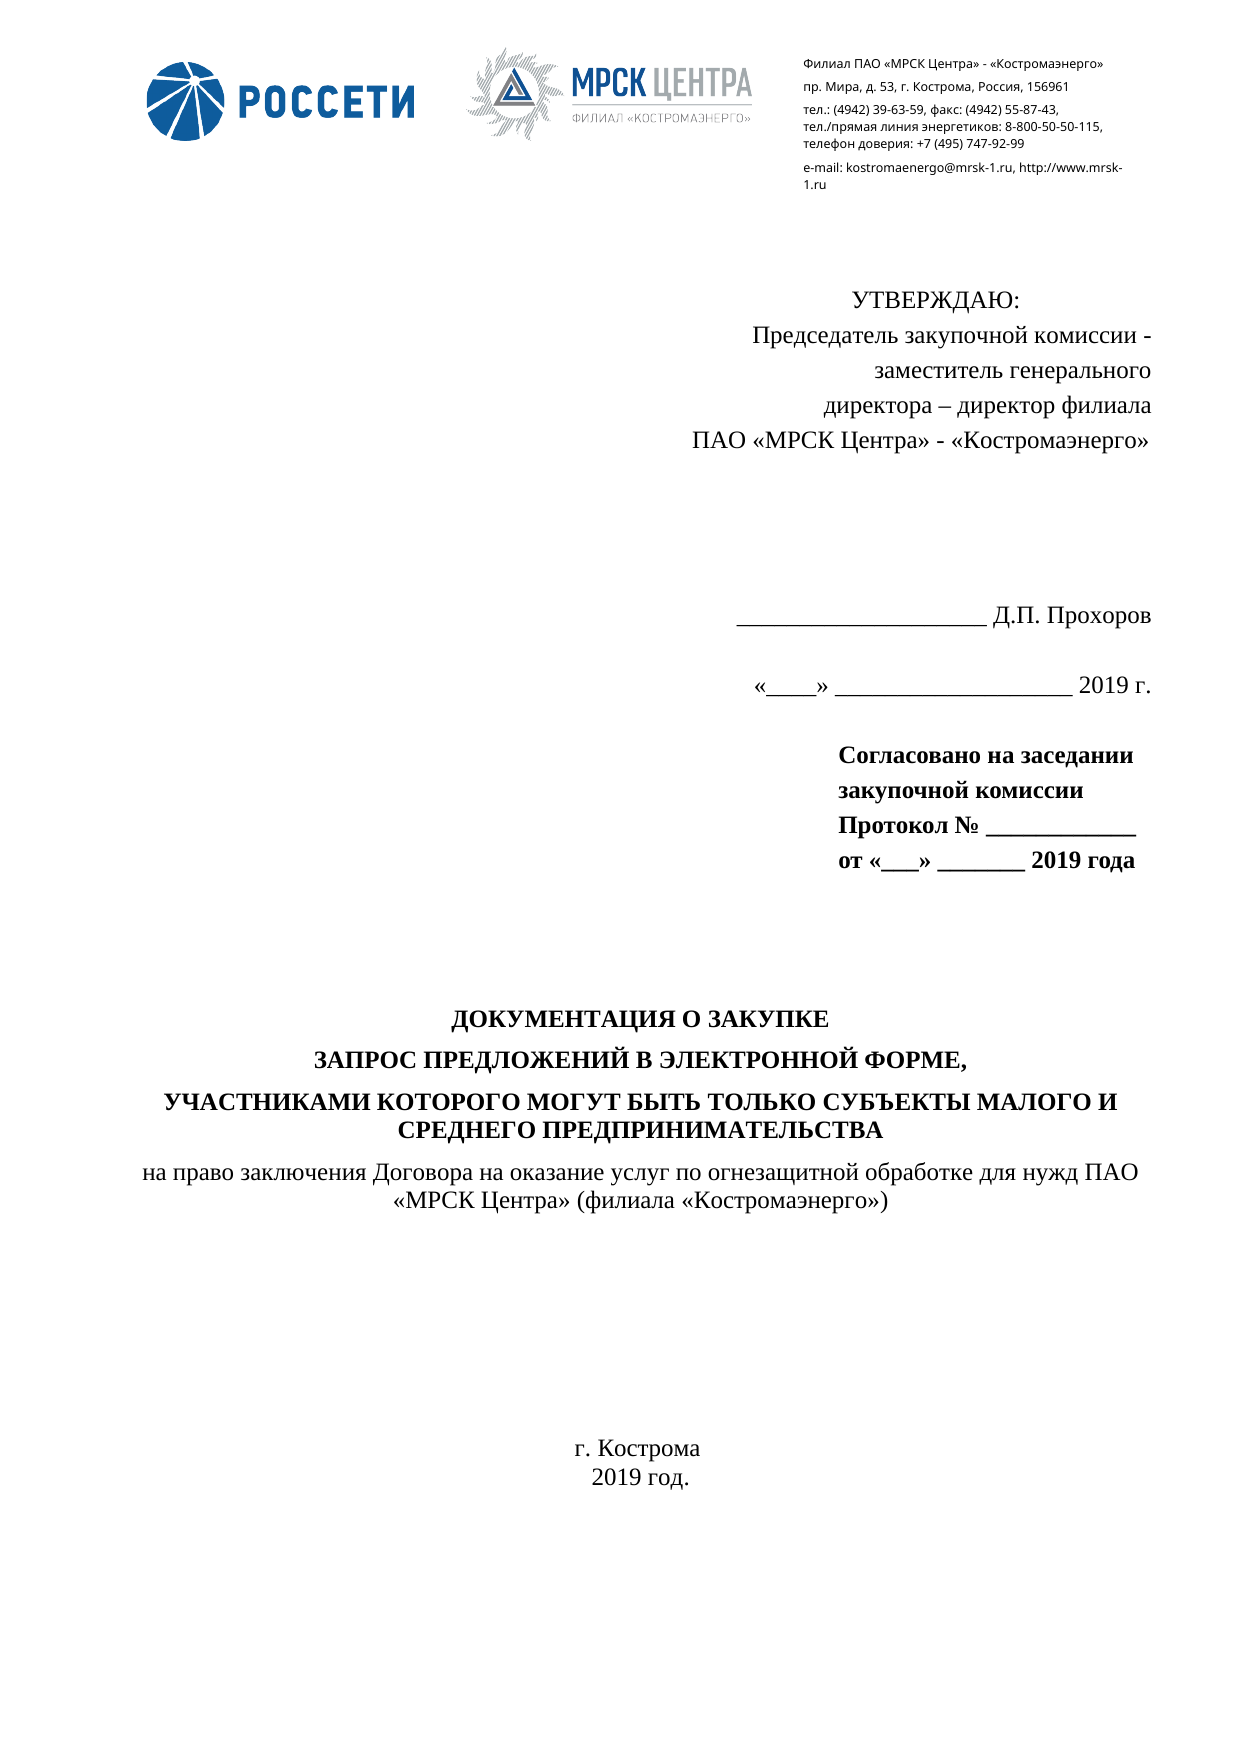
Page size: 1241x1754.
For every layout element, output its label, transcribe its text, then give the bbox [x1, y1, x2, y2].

text ПАО «МРСК Центра» - «Костромаэнерго» [129, 426, 1151, 454]
text ____________________ Д.П. Прохоров [129, 601, 1151, 629]
text «____» ___________________ 2019 г. [720, 671, 1151, 699]
text от «___» _______ 2019 года [838, 846, 1151, 874]
text УЧАСТНИКАМИ КОТОРОГО МОГУТ БЫТЬ ТОЛЬКО СУБЪЕКТЫ МАЛОГО И СРЕДНЕГО ПРЕДПРИНИМАТЕЛЬСТВА [129, 1087, 1151, 1144]
text Председатель закупочной комиссии - [129, 321, 1151, 349]
text заместитель генерального [129, 356, 1151, 384]
text директора – директор филиала [129, 391, 1151, 419]
text г. Кострома 2019 год. [129, 1433, 1151, 1491]
text Протокол № ____________ [838, 811, 1151, 839]
picture [466, 47, 752, 141]
text ЗАПРОС ПРЕДЛОЖЕНИЙ В ЭЛЕКТРОННОЙ ФОРМЕ, [129, 1046, 1151, 1074]
text ДОКУМЕНТАЦИЯ О ЗАКУПКЕ [129, 1004, 1151, 1033]
picture [146, 62, 414, 141]
text Согласовано на заседании [838, 741, 1151, 769]
text на право заключения Договора на оказание услуг по огнезащитной обработке для нужд ПАО «МРСК Центра» (филиала «Костромаэнерго») [129, 1157, 1151, 1214]
text закупочной комиссии [838, 776, 1151, 804]
text УТВЕРЖДАЮ: [720, 286, 1151, 314]
